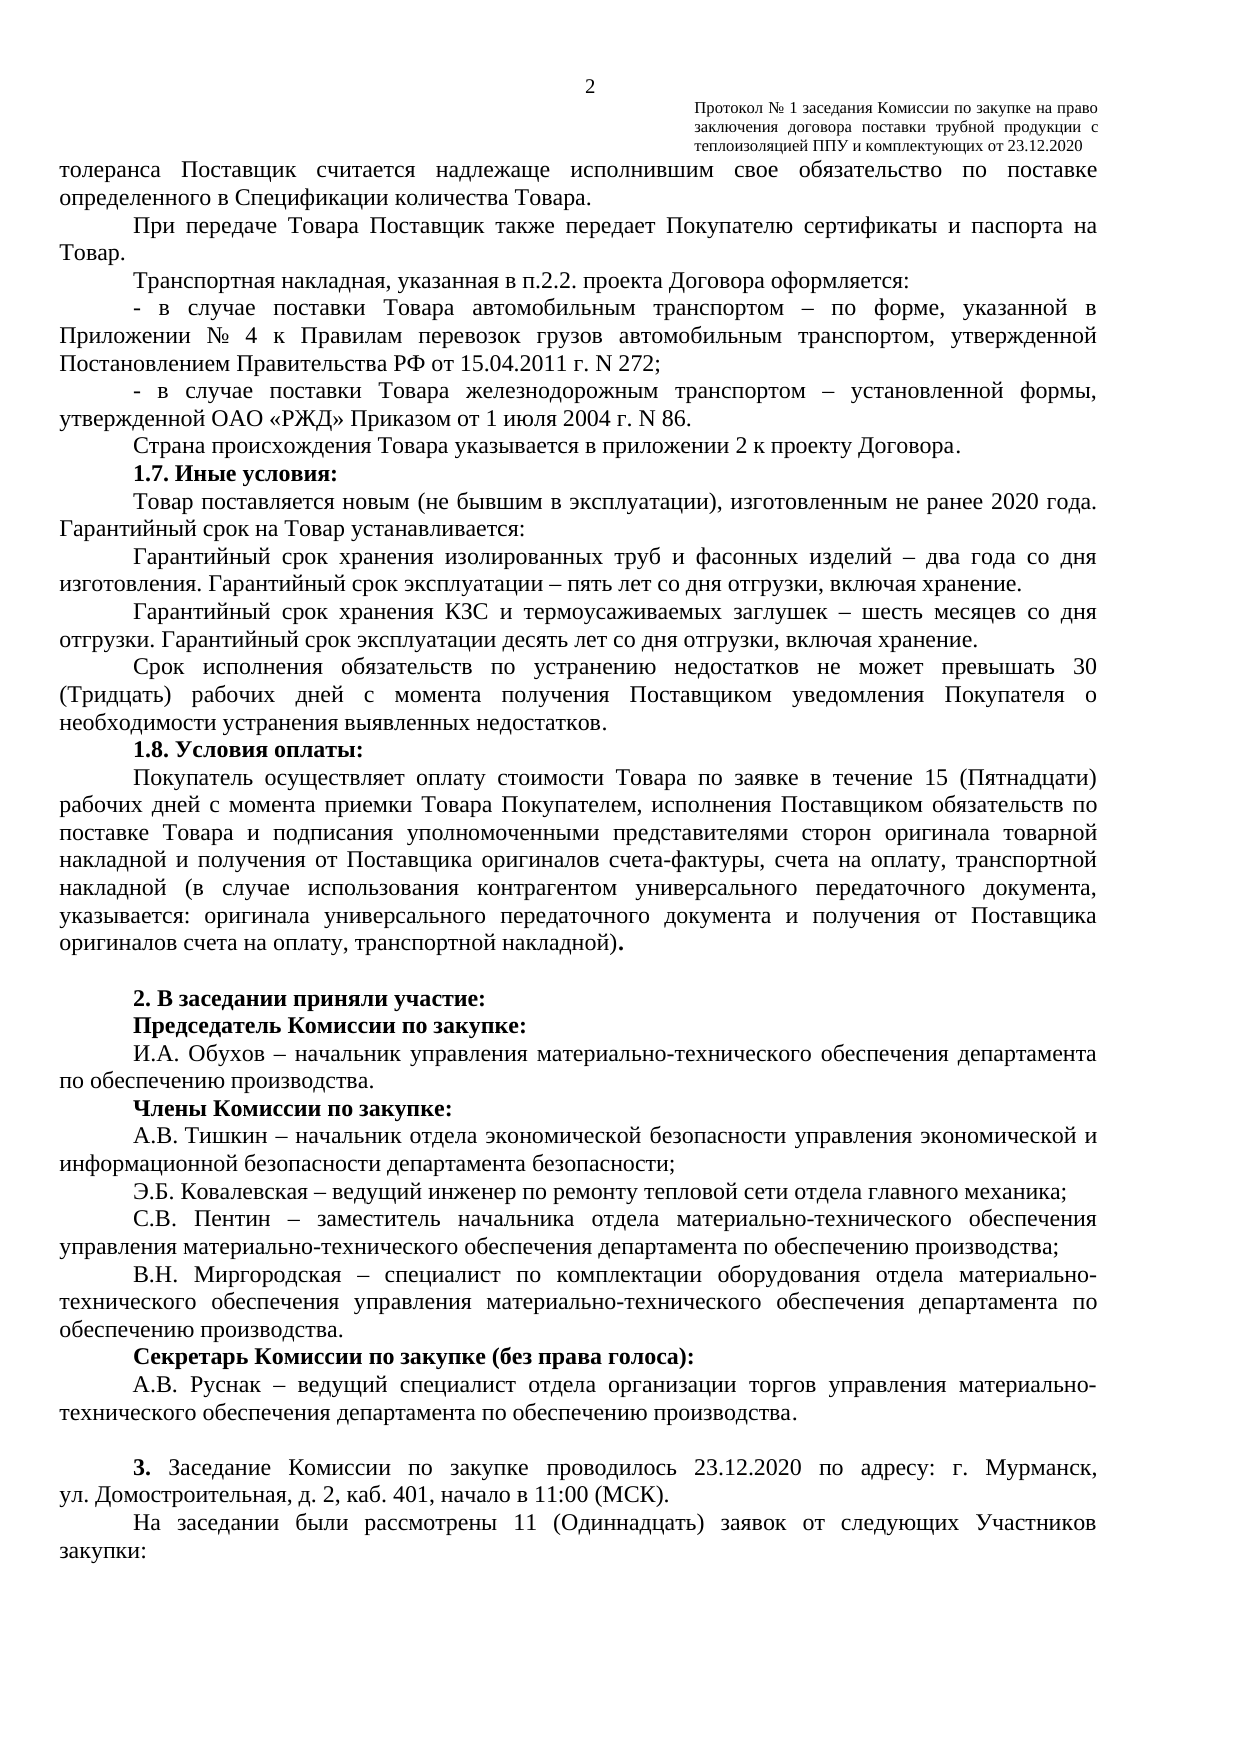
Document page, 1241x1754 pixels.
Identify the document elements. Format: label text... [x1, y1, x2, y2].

text Транспортная накладная, указанная в п.2.2. проекта Договора оформляется: [59, 266, 1098, 293]
text А.В. Руснак – ведущий специалист отдела организации торгов управления материально-технического обеспечения департамента по обеспечению производства. [59, 1370, 1098, 1425]
subtitle 2. В заседании приняли участие: [59, 983, 1098, 1011]
text Э.Б. Ковалевская – ведущий инженер по ремонту тепловой сети отдела главного механика; [59, 1177, 1098, 1204]
text В.Н. Миргородская – специалист по комплектации оборудования отдела материально-технического обеспечения управления материально-технического обеспечения департамента по обеспечению производства. [59, 1259, 1098, 1342]
text - в случае поставки Товара автомобильным транспортом – по форме, указанной в Приложении № 4 к Правилам перевозок грузов автомобильным транспортом, утвержденной Постановлением Правительства РФ от 15.04.2011 г. N 272; [59, 293, 1098, 376]
text Покупатель осуществляет оплату стоимости Товара по заявке в течение 15 (Пятнадцати) рабочих дней с момента приемки Товара Покупателем, исполнения Поставщиком обязательств по поставке Товара и подписания уполномоченными представителями сторон оригинала товарной накладной и получения от Поставщика оригиналов счета-фактуры, счета на оплату, транспортной накладной (в случае использования контрагентом универсального передаточного документа, указывается: оригинала универсального передаточного документа и получения от Поставщика оригиналов счета на оплату, транспортной накладной). [59, 763, 1098, 956]
text А.В. Тишкин – начальник отдела экономической безопасности управления экономической и информационной безопасности департамента безопасности; [59, 1122, 1098, 1177]
text Товар поставляется новым (не бывшим в эксплуатации), изготовленным не ранее 2020 года. Гарантийный срок на Товар устанавливается: [59, 487, 1098, 542]
text На заседании были рассмотрены 11 (Одиннадцать) заявок от следующих Участников закупки: [59, 1508, 1098, 1563]
subtitle 3. Заседание Комиссии по закупке проводилось 23.12.2020 по адресу: г. Мурманск, ул. Домостроительная, д. 2, каб. 401, начало в 11:00 (МСК). [59, 1453, 1098, 1508]
text - в случае поставки Товара железнодорожным транспортом – установленной формы, утвержденной ОАО «РЖД» Приказом от 1 июля 2004 г. N 86. [59, 376, 1098, 431]
text 1.7. Иные условия: [59, 459, 1098, 487]
text Члены Комиссии по закупке: [59, 1094, 1098, 1122]
text Срок исполнения обязательств по устранению недостатков не может превышать 30 (Тридцать) рабочих дней с момента получения Поставщиком уведомления Покупателя о необходимости устранения выявленных недостатков. [59, 652, 1098, 735]
text Страна происхождения Товара указывается в приложении 2 к проекту Договора. [59, 431, 1098, 459]
text С.В. Пентин – заместитель начальника отдела материально-технического обеспечения управления материально-технического обеспечения департамента по обеспечению производства; [59, 1204, 1098, 1259]
text При передаче Товара Поставщик также передает Покупателю сертификаты и паспорта на Товар. [59, 211, 1098, 266]
text И.А. Обухов – начальник управления материально-технического обеспечения департамента по обеспечению производства. [59, 1039, 1098, 1094]
text Секретарь Комиссии по закупке (без права голоса): [59, 1342, 1098, 1370]
text Гарантийный срок хранения КЗС и термоусаживаемых заглушек – шесть месяцев со дня отгрузки. Гарантийный срок эксплуатации десять лет со дня отгрузки, включая хранение. [59, 597, 1098, 652]
text 1.8. Условия оплаты: [59, 735, 1098, 763]
text Гарантийный срок хранения изолированных труб и фасонных изделий – два года со дня изготовления. Гарантийный срок эксплуатации – пять лет со дня отгрузки, включая хранение. [59, 542, 1098, 597]
text Председатель Комиссии по закупке: [59, 1011, 1098, 1039]
